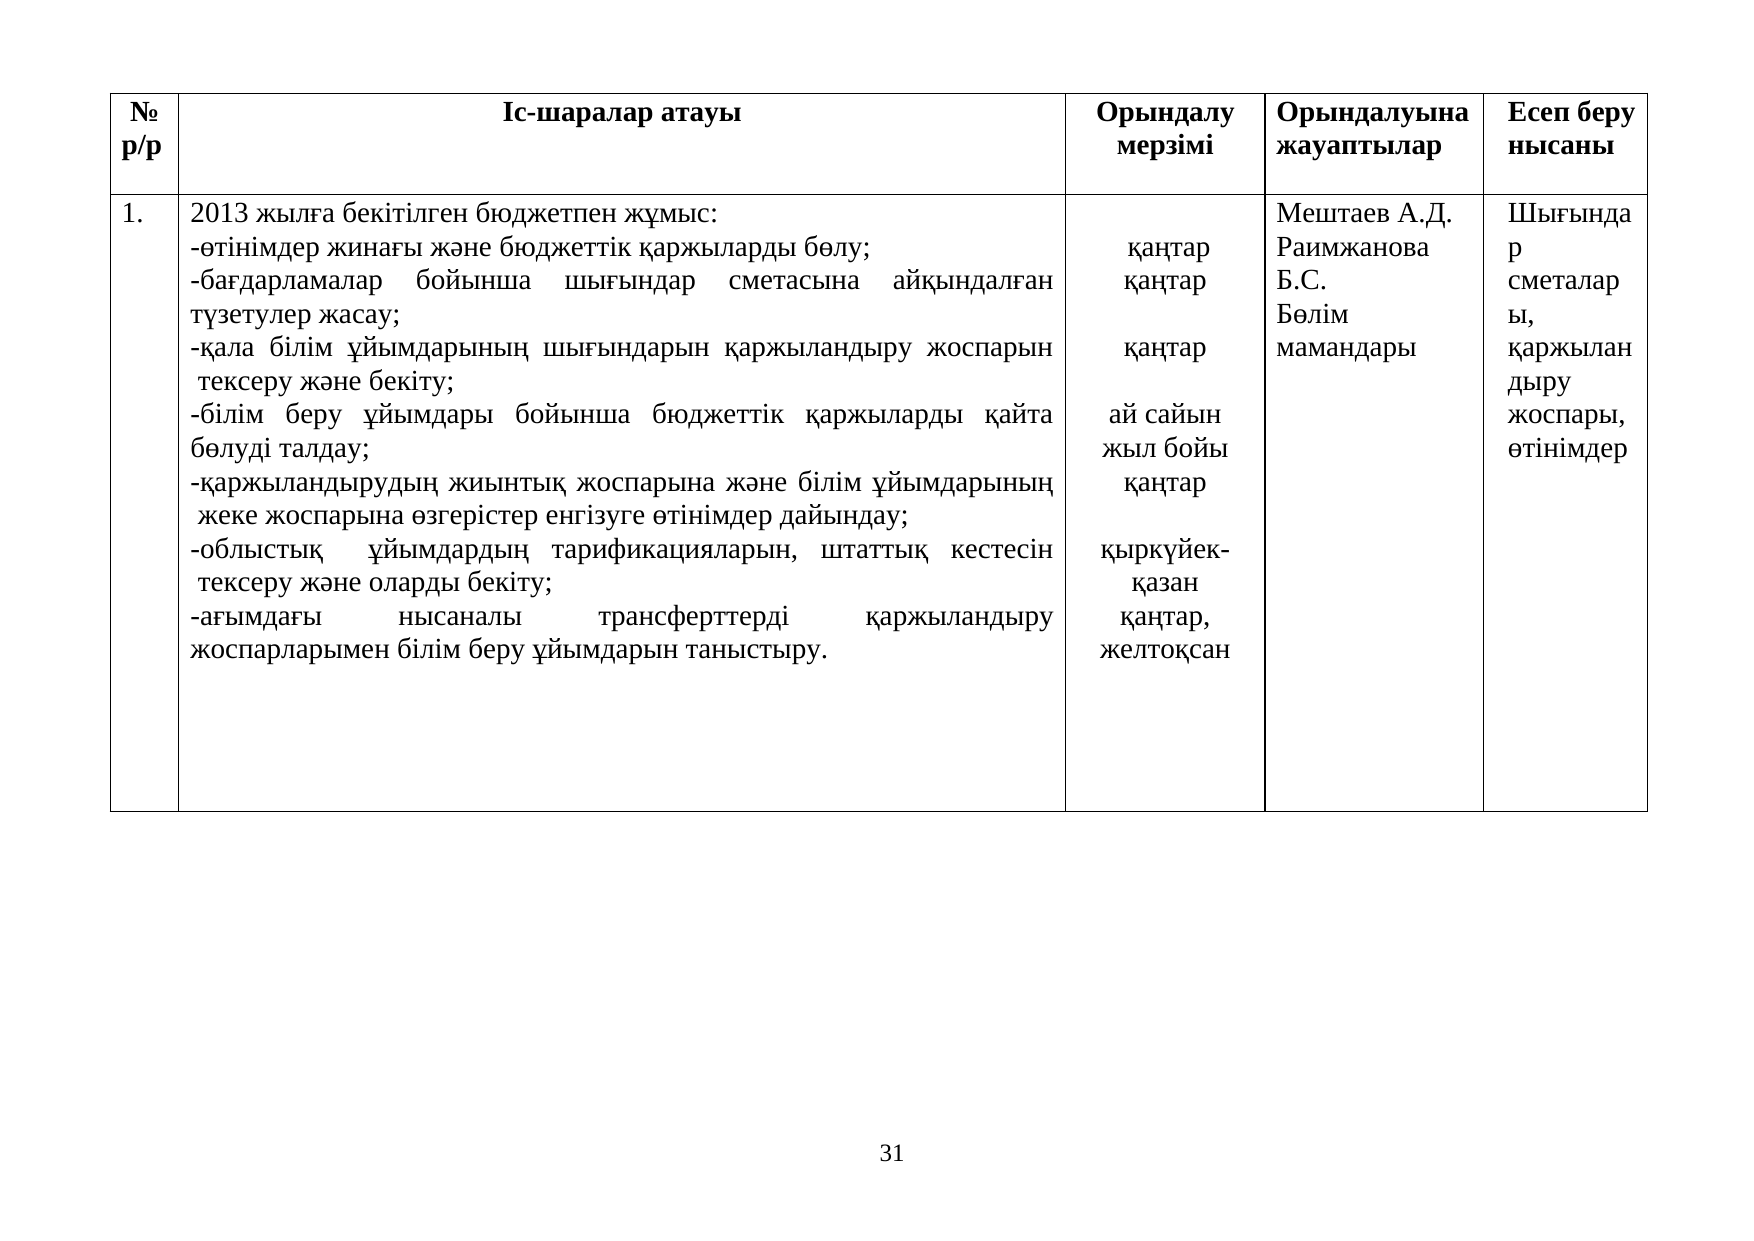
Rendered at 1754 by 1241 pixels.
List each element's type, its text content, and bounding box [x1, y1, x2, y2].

table_cell 2013 жылға бекітілген бюджетпен жұмыс: -өтінімдер жинағы және бюджеттік қаржыларды бөлу; -бағдарламалар бойынша шығындар сметасына айқындалған түзетулер жасау; -қала білім ұйымдарының шығындарын қаржыландыру жоспарын тексеру және бекіту; -білім беру ұйымдары бойынша бюджеттік қаржыларды қайта бөлуді талдау; -қаржыландырудың жиынтық жоспарына және білім ұйымдарының жеке жоспарына өзгерістер енгізуге өтінімдер дайындау; -облыстық ұйымдардың тарификацияларын, штаттық кестесін тексеру және оларды бекіту; -ағымдағы нысаналы трансферттерді қаржыландыру жоспарларымен білім беру ұйымдарын таныстыру. [179, 195, 1065, 811]
table_cell Мештаев А.Д. Раимжанова Б.С. Бөлім мамандары [1266, 195, 1483, 811]
table_cell қаңтар қаңтар қаңтар ай сайын жыл бойы қаңтар қыркүйек-қазан қаңтар, желтоқсан [1066, 195, 1264, 811]
table_cell 1. [111, 195, 178, 811]
table_header Орындалу мерзімі [1066, 94, 1264, 194]
table_cell Шығындар сметалары, қаржыландыру жоспары, өтінімдер [1484, 195, 1647, 811]
table_header № р/р [111, 94, 178, 194]
table_header Орындалуына жауаптылар [1266, 94, 1483, 194]
table_header Іс-шаралар атауы [179, 94, 1065, 194]
table_header Есеп беру нысаны [1484, 94, 1647, 194]
